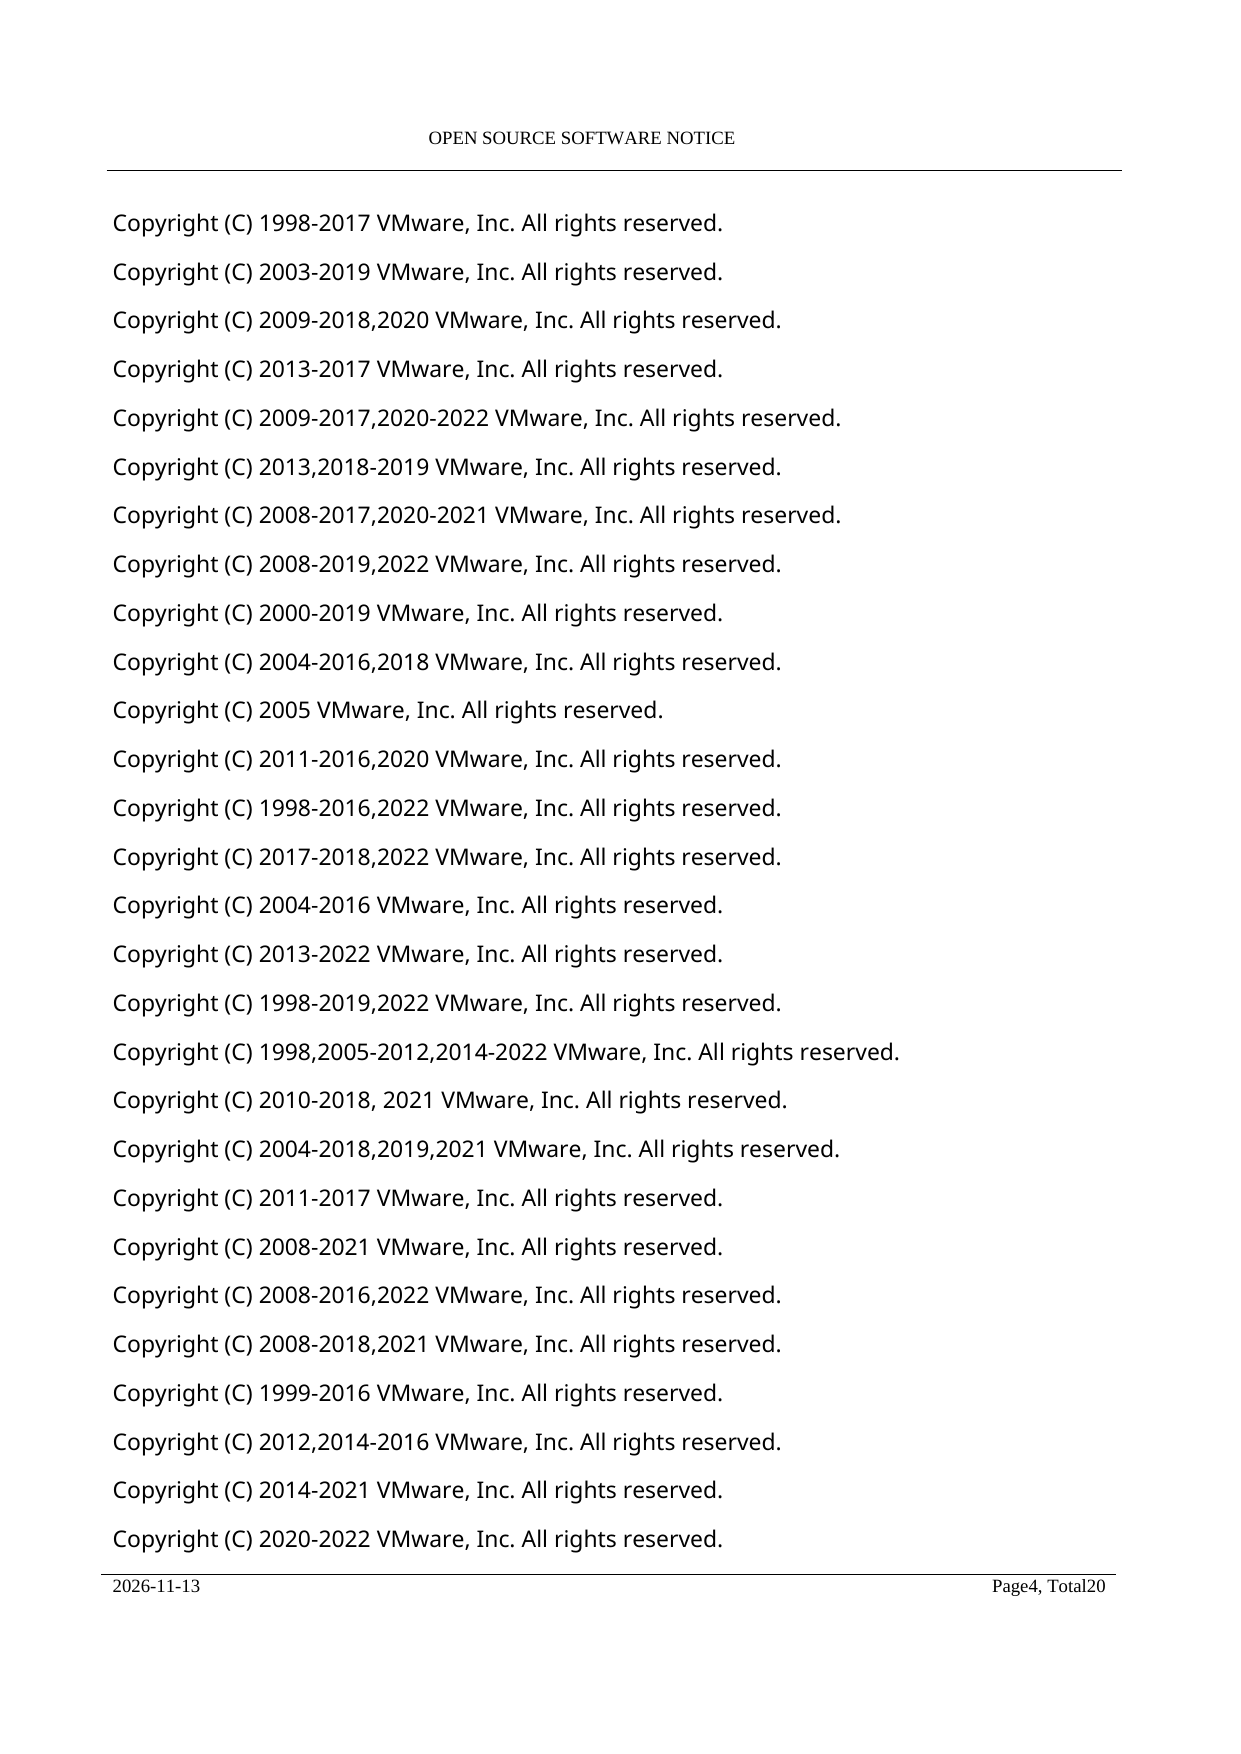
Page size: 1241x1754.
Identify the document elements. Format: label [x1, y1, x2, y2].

text [112, 206, 1128, 1555]
